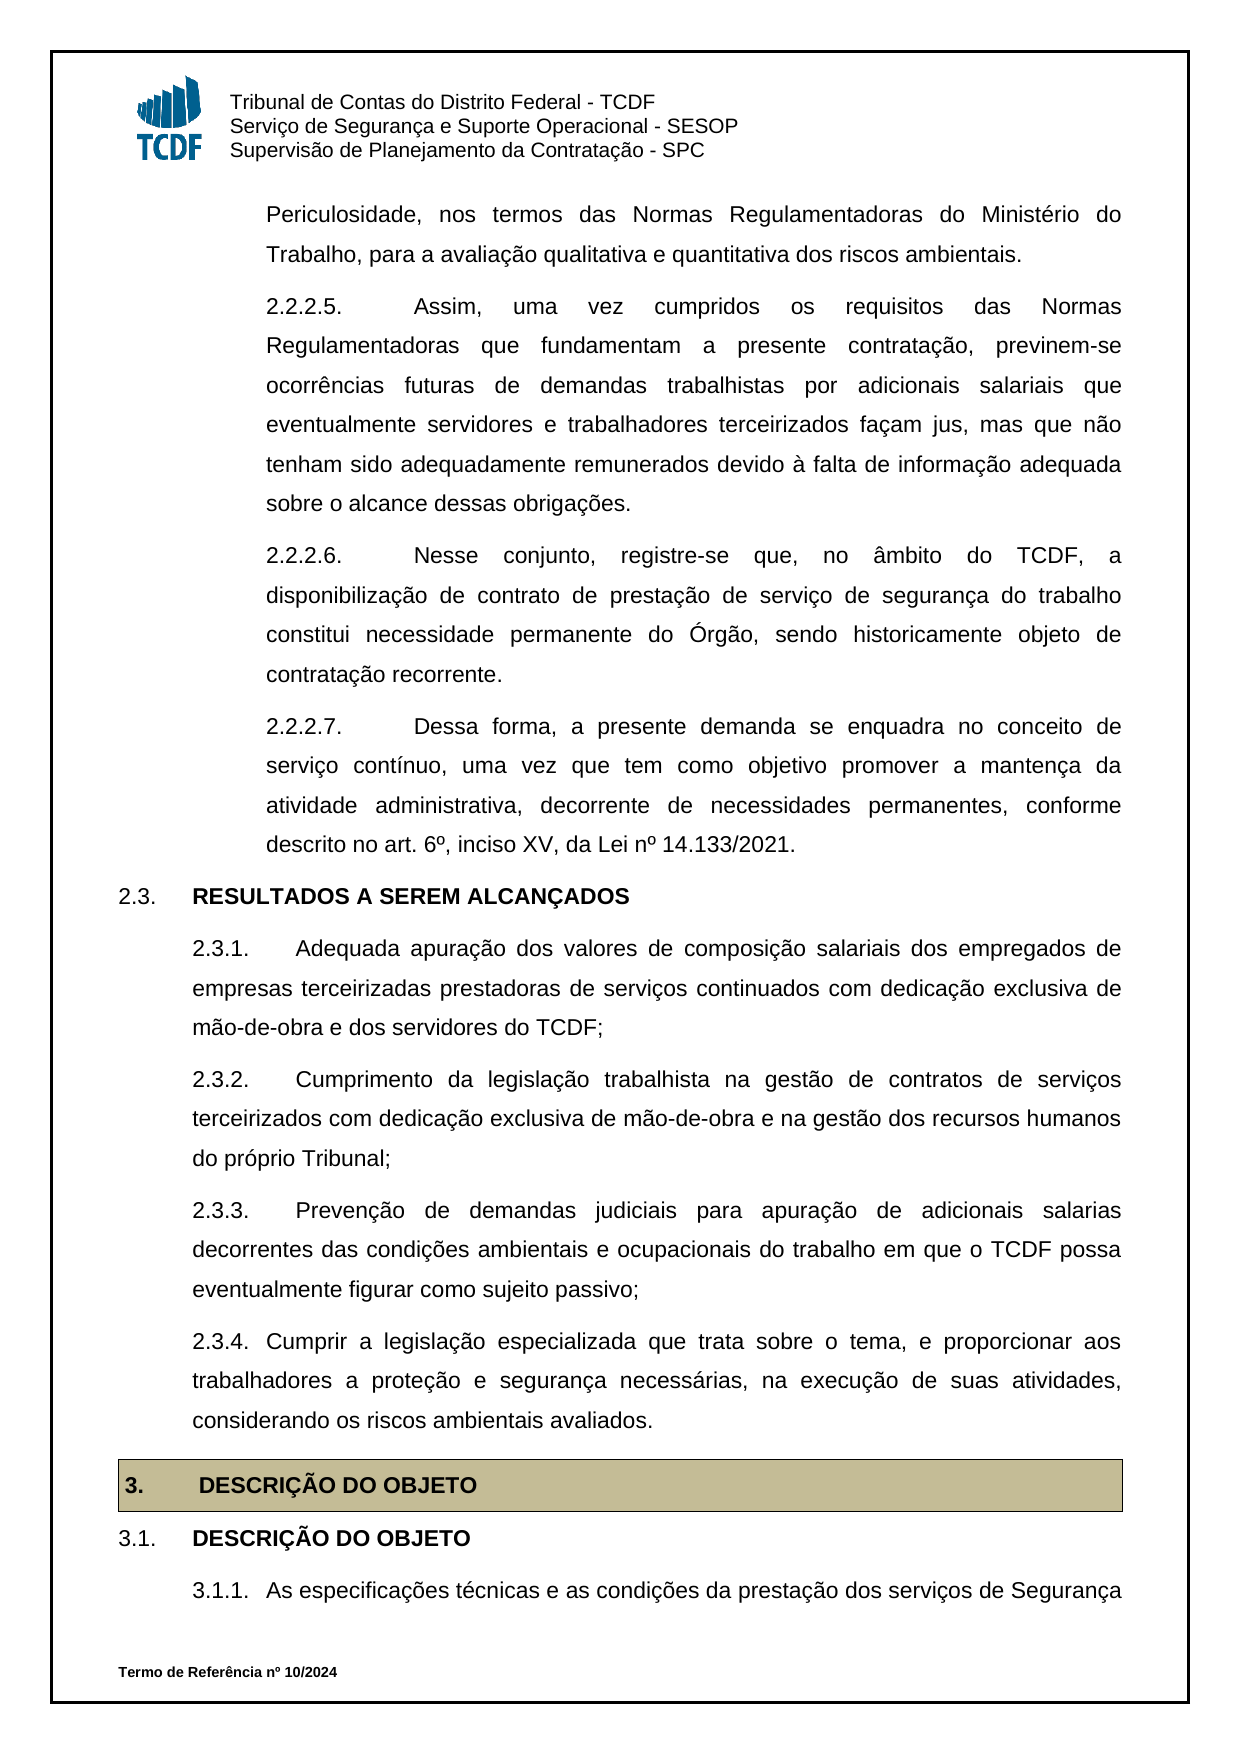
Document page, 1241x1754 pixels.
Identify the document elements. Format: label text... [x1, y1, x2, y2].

table_header DESCRIÇÃO DO OBJETO [119, 1460, 1122, 1511]
list Assim, uma vez cumpridos os requisitos das Normas Regulamentadoras que fundamentam a presente contratação, previnem-se ocorrências futuras de demandas trabalhistas por adicionais salariais que eventualmente servidores e trabalhadores terceirizados façam jus, mas que não tenham sido adequadamente remunerados devido à falta de informação adequada sobre o alcance dessas obrigações. [266, 293, 1122, 517]
list Cumprir a legislação especializada que trata sobre o tema, e proporcionar aos trabalhadores a proteção e segurança necessárias, na execução de suas atividades, considerando os riscos ambientais avaliados. [192, 1328, 1122, 1433]
list Prevenção de demandas judiciais para apuração de adicionais salarias decorrentes das condições ambientais e ocupacionais do trabalho em que o TCDF possa eventualmente figurar como sujeito passivo; [192, 1197, 1122, 1302]
picture [125, 73, 213, 162]
list RESULTADOS A SEREM ALCANÇADOS [118, 883, 1122, 909]
list Nesse conjunto, registre-se que, no âmbito do TCDF, a disponibilização de contrato de prestação de serviço de segurança do trabalho constitui necessidade permanente do Órgão, sendo historicamente objeto de contratação recorrente. [266, 542, 1122, 687]
list DESCRIÇÃO DO OBJETO [118, 1525, 1122, 1551]
list Dessa forma, a presente demanda se enquadra no conceito de serviço contínuo, uma vez que tem como objetivo promover a mantença da atividade administrativa, decorrente de necessidades permanentes, conforme descrito no art. 6º, inciso XV, da Lei nº 14.133/2021. [266, 713, 1122, 857]
list Cumprimento da legislação trabalhista na gestão de contratos de serviços terceirizados com dedicação exclusiva de mão-de-obra e na gestão dos recursos humanos do próprio Tribunal; [192, 1066, 1122, 1171]
list Adequada apuração dos valores de composição salariais dos empregados de empresas terceirizadas prestadoras de serviços continuados com dedicação exclusiva de mão-de-obra e dos servidores do TCDF; [192, 935, 1122, 1040]
